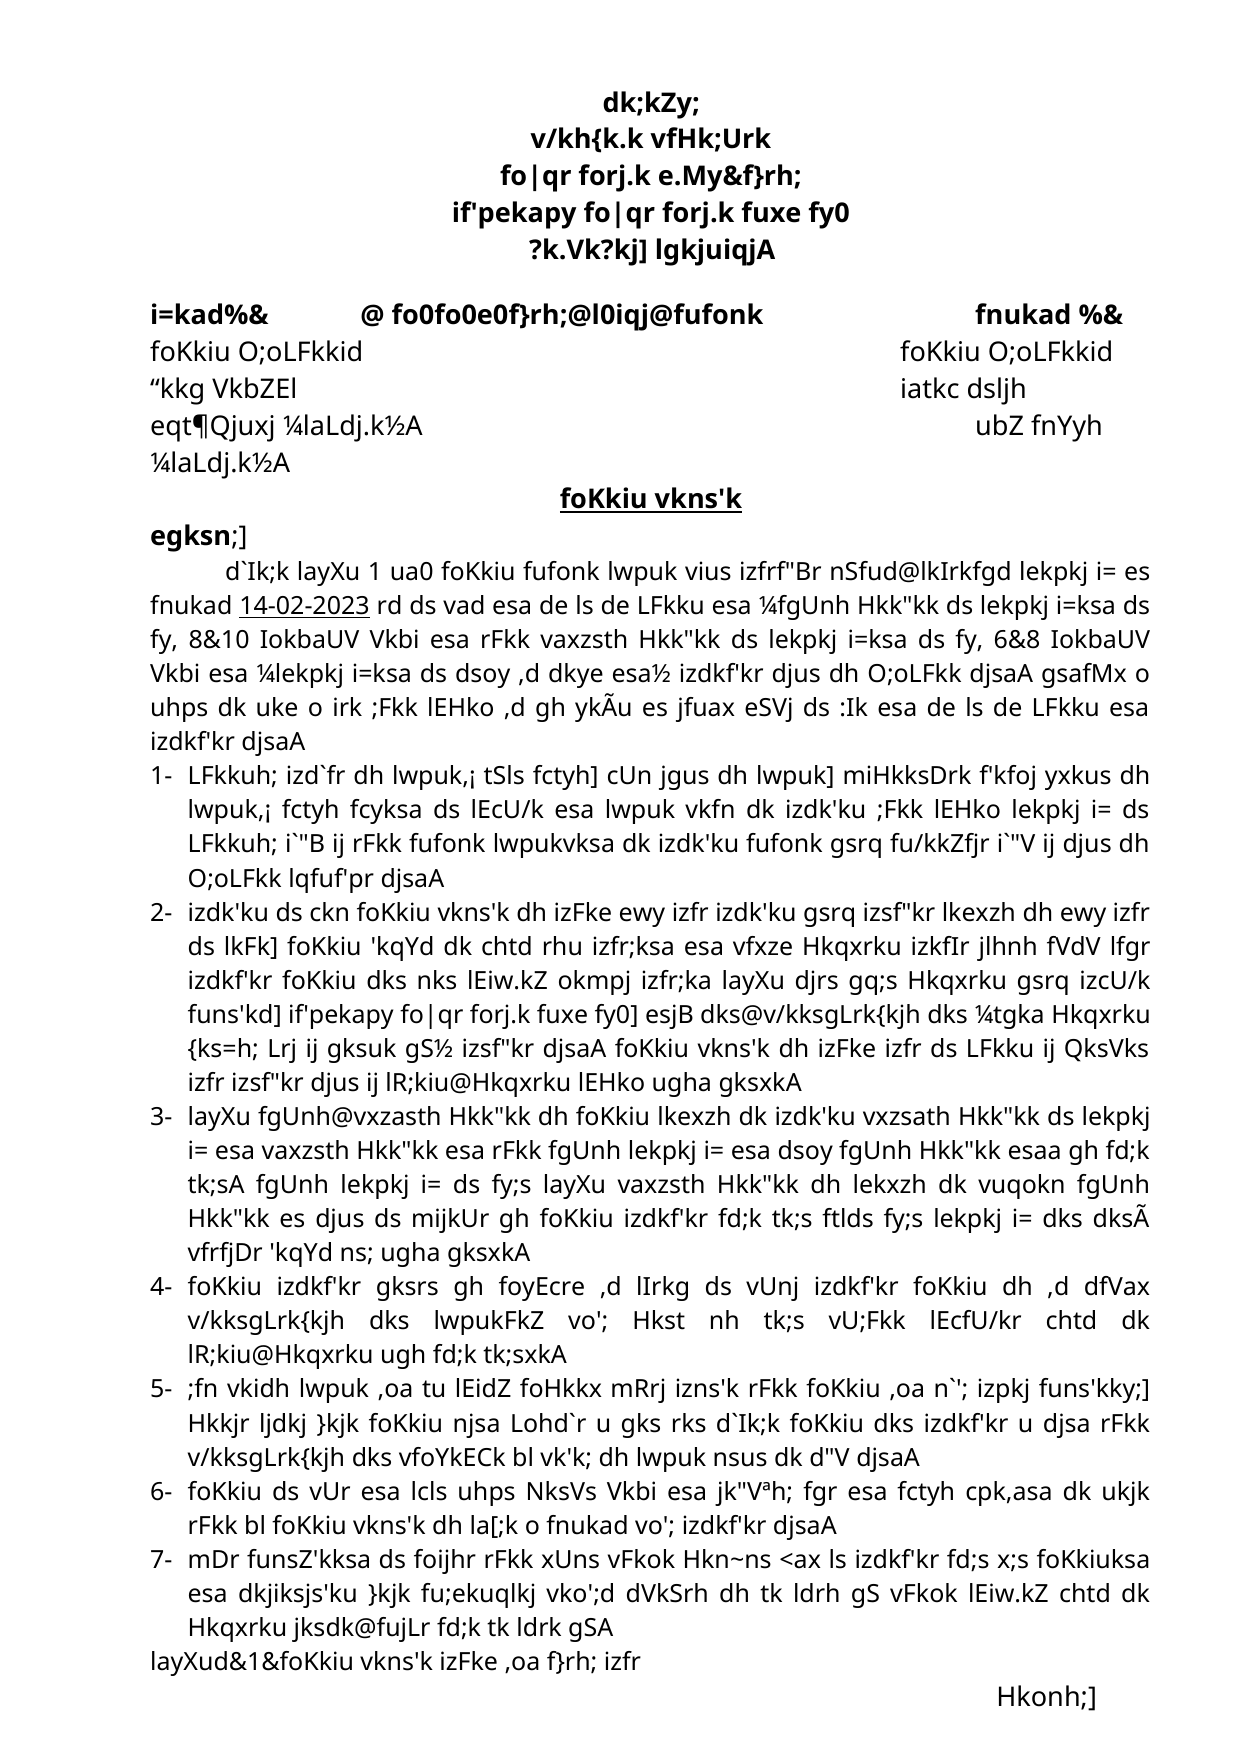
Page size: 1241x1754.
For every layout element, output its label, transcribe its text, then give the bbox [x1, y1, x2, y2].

text dk;kZy; [150, 83, 1152, 120]
text if'pekapy fo|qr forj.k fuxe fy0 [150, 194, 1152, 231]
text foKkiu vkns'k [150, 480, 1152, 517]
text ?k.Vk?kj] lgkjuiqjA [150, 231, 1152, 267]
list LFkkuh; izd`fr dh lwpuk,¡ tSls fctyh] cUn jgus dh lwpuk] miHkksDrk f'kfoj yxkus dh lwpuk,¡ fctyh fcyksa ds lEcU/k esa lwpuk vkfn dk izdk'ku ;Fkk lEHko lekpkj i= ds LFkkuh; i`"B ij rFkk fufonk lwpukvksa dk izdk'ku fufonk gsrq fu/kkZfjr i`"V ij djus dh O;oLFkk lqfuf'pr djsaA [150, 758, 1152, 894]
list izdk'ku ds ckn foKkiu vkns'k dh izFke ewy izfr izdk'ku gsrq izsf"kr lkexzh dh ewy izfr ds lkFk] foKkiu 'kqYd dk chtd rhu izfr;ksa esa vfxze Hkqxrku izkfIr jlhnh fVdV lfgr izdkf'kr foKkiu dks nks lEiw.kZ okmpj izfr;ka layXu djrs gq;s Hkqxrku gsrq izcU/k funs'kd] if'pekapy fo|qr forj.k fuxe fy0] esjB dks@v/kksgLrk{kjh dks ¼tgka Hkqxrku {ks=h; Lrj ij gksuk gS½ izsf"kr djsaA foKkiu vkns'k dh izFke izfr ds LFkku ij QksVks izfr izsf"kr djus ij lR;kiu@Hkqxrku lEHko ugha gksxkA [150, 894, 1152, 1099]
text egksn;] [150, 517, 1152, 554]
text fo|qr forj.k e.My&f}rh; [150, 157, 1152, 194]
text i=kad%& @ fo0fo0e0f}rh;@l0iqj@fufonk fnukad %& [150, 296, 1152, 332]
list ;fn vkidh lwpuk ,oa tu lEidZ foHkkx mRrj izns'k rFkk foKkiu ,oa n`'; izpkj funs'kky;] Hkkjr ljdkj }kjk foKkiu njsa Lohd`r u gks rks d`Ik;k foKkiu dks izdkf'kr u djsa rFkk v/kksgLrk{kjh dks vfoYkECk bl vk'k; dh lwpuk nsus dk d"V djsaA [150, 1371, 1152, 1473]
list foKkiu ds vUr esa lcls uhps NksVs Vkbi esa jk"Vªh; fgr esa fctyh cpk,asa dk ukjk rFkk bl foKkiu vkns'k dh la[;k o fnukad vo'; izdkf'kr djsaA [150, 1473, 1152, 1541]
text eqt¶Qjuxj ¼laLdj.k½A ubZ fnYyh ¼laLdj.k½A [150, 406, 1152, 480]
text foKkiu O;oLFkkid foKkiu O;oLFkkid [150, 332, 1152, 369]
text v/kh{k.k vfHk;Urk [150, 120, 1152, 157]
list foKkiu izdkf'kr gksrs gh foyEcre ,d lIrkg ds vUnj izdkf'kr foKkiu dh ,d dfVax v/kksgLrk{kjh dks lwpukFkZ vo'; Hkst nh tk;s vU;Fkk lEcfU/kr chtd dk lR;kiu@Hkqxrku ugh fd;k tk;sxkA [150, 1269, 1152, 1371]
text “kkg VkbZEl iatkc dsljh [150, 369, 1152, 406]
text layXud&1&foKkiu vkns'k izFke ,oa f}rh; izfr [150, 1644, 1152, 1678]
text Hkonh;] [225, 1678, 1152, 1714]
list mDr funsZ'kksa ds foijhr rFkk xUns vFkok Hkn~ns <ax ls izdkf'kr fd;s x;s foKkiuksa esa dkjiksjs'ku }kjk fu;ekuqlkj vko';d dVkSrh dh tk ldrh gS vFkok lEiw.kZ chtd dk Hkqxrku jksdk@fujLr fd;k tk ldrk gSA [150, 1541, 1152, 1644]
list layXu fgUnh@vxzasth Hkk"kk dh foKkiu lkexzh dk izdk'ku vxzsath Hkk"kk ds lekpkj i= esa vaxzsth Hkk"kk esa rFkk fgUnh lekpkj i= esa dsoy fgUnh Hkk"kk esaa gh fd;k tk;sA fgUnh lekpkj i= ds fy;s layXu vaxzsth Hkk"kk dh lekxzh dk vuqokn fgUnh Hkk"kk es djus ds mijkUr gh foKkiu izdkf'kr fd;k tk;s ftlds fy;s lekpkj i= dks dksÃ vfrfjDr 'kqYd ns; ugha gksxkA [150, 1099, 1152, 1269]
text d`Ik;k layXu 1 ua0 foKkiu fufonk lwpuk vius izfrf"Br nSfud@lkIrkfgd lekpkj i= es fnukad 14-02-2023 rd ds vad esa de ls de LFkku esa ¼fgUnh Hkk"kk ds lekpkj i=ksa ds fy, 8&10 IokbaUV Vkbi esa rFkk vaxzsth Hkk"kk ds lekpkj i=ksa ds fy, 6&8 IokbaUV Vkbi esa ¼lekpkj i=ksa ds dsoy ,d dkye esa½ izdkf'kr djus dh O;oLFkk djsaA gsafMx o uhps dk uke o irk ;Fkk lEHko ,d gh ykÃu es jfuax eSVj ds :Ik esa de ls de LFkku esa izdkf'kr djsaA [150, 554, 1152, 758]
